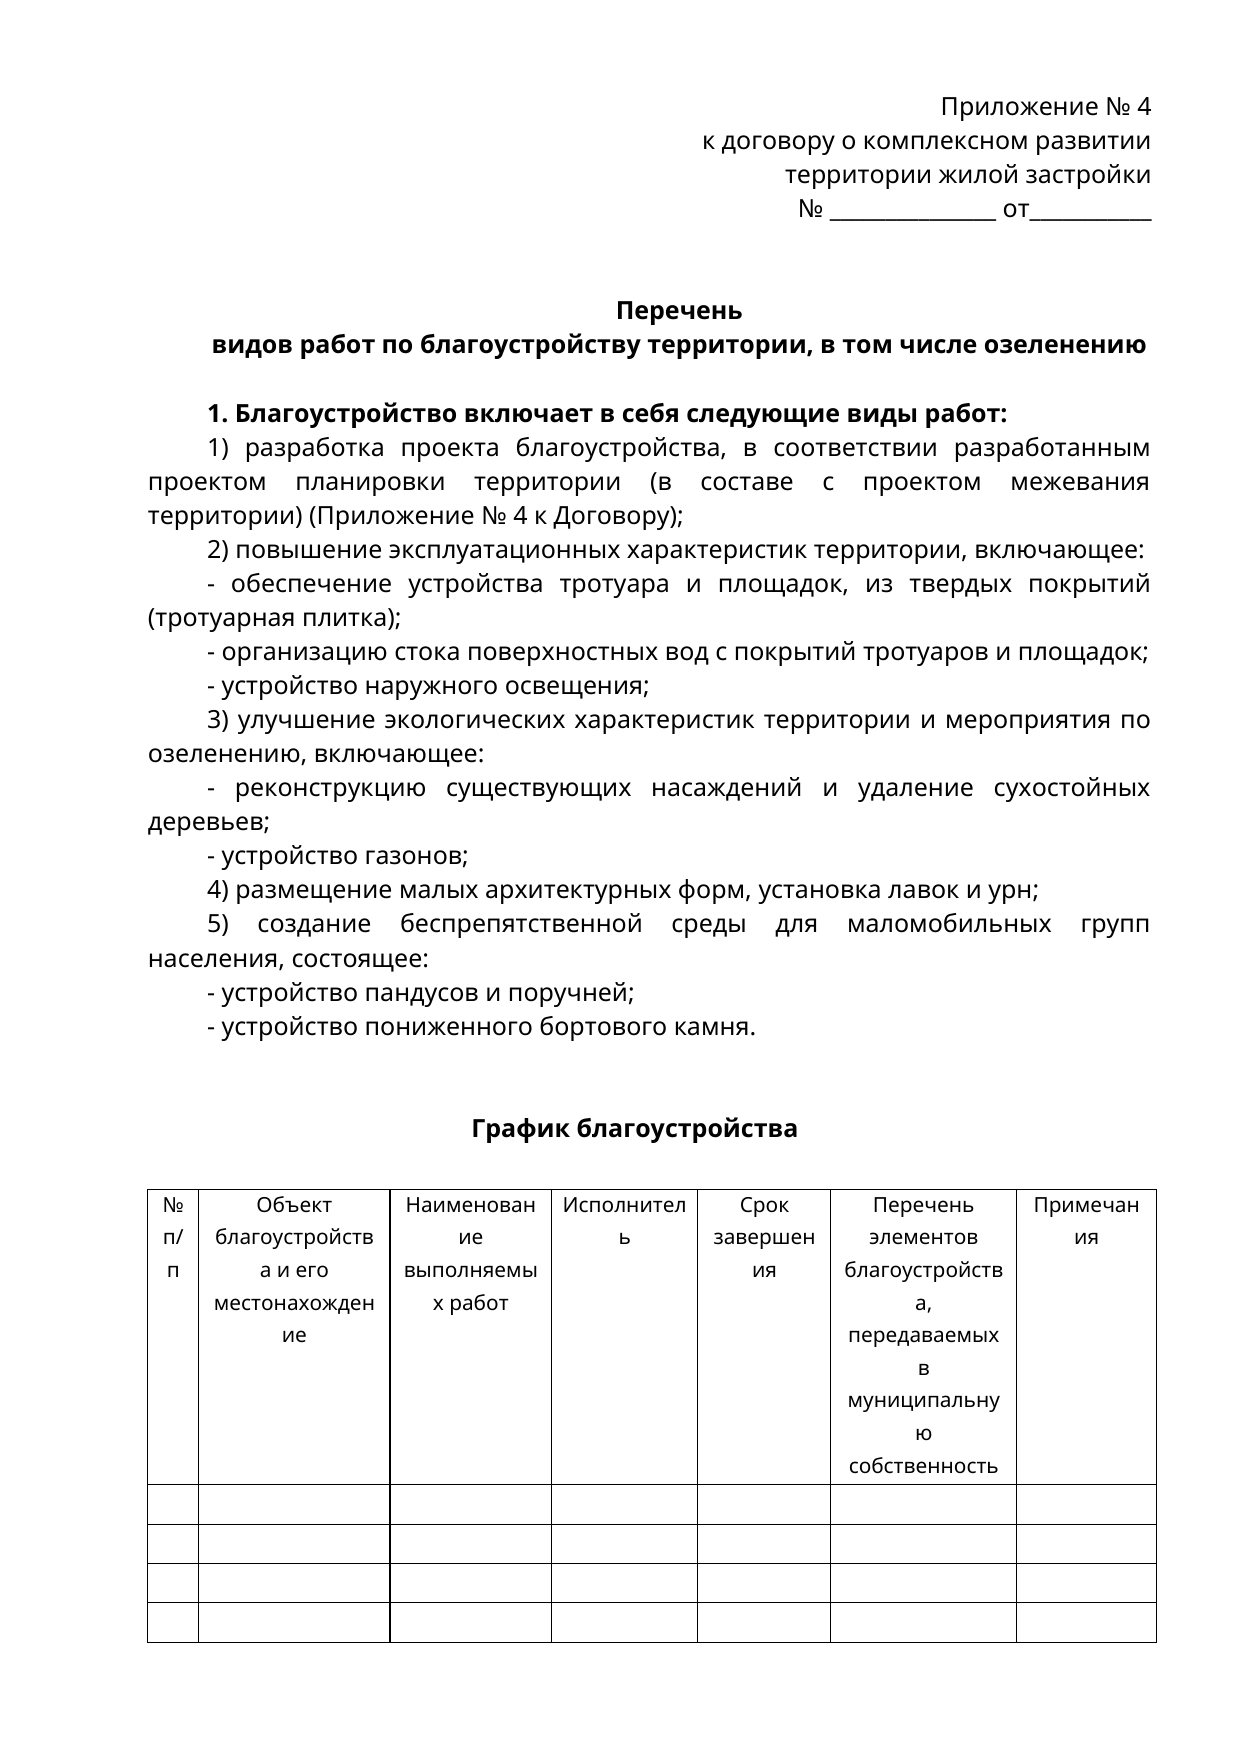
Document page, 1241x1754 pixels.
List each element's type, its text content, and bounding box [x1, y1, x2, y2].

text 3) улучшение экологических характеристик территории и мероприятия по озеленению, включающее: [148, 702, 1152, 770]
table_cell [391, 1603, 551, 1642]
table_cell [698, 1485, 830, 1523]
table_cell [391, 1485, 551, 1523]
table_header Объект благоустройства и его местонахождение [199, 1190, 389, 1484]
table_cell [831, 1485, 1016, 1523]
table_cell [1017, 1485, 1156, 1523]
table_cell [831, 1564, 1016, 1602]
table_cell [552, 1564, 697, 1602]
table_cell [552, 1485, 697, 1523]
text 1) разработка проекта благоустройства, в соответствии разработанным проектом планировки территории (в составе с проектом межевания территории) (Приложение № 4 к Договору); [148, 429, 1152, 531]
text № _______________ от___________ [664, 191, 1152, 225]
text к договору о комплексном развитии [664, 123, 1152, 157]
table_cell [1017, 1603, 1156, 1642]
text 5) создание беспрепятственной среды для маломобильных групп населения, состоящее: [148, 906, 1152, 974]
table_cell [1017, 1564, 1156, 1602]
table_cell [199, 1603, 389, 1642]
table_header Перечень элементов благоустройства, передаваемых в муниципальную собственность [831, 1190, 1016, 1484]
table_cell [831, 1603, 1016, 1642]
text видов работ по благоустройству территории, в том числе озеленению [148, 327, 1152, 361]
table_cell [552, 1603, 697, 1642]
table_cell [831, 1525, 1016, 1563]
table_cell [1017, 1525, 1156, 1563]
text Перечень [148, 293, 1152, 327]
table_cell [148, 1603, 198, 1642]
text График благоустройства [118, 1111, 1152, 1144]
text - обеспечение устройства тротуара и площадок, из твердых покрытий (тротуарная плитка); [148, 566, 1152, 634]
table_cell [698, 1564, 830, 1602]
table_header Исполнитель [552, 1190, 697, 1484]
table_cell [199, 1564, 389, 1602]
table_cell [698, 1525, 830, 1563]
table_header Примечания [1017, 1190, 1156, 1484]
text - организацию стока поверхностных вод с покрытий тротуаров и площадок; [148, 634, 1152, 668]
text 2) повышение эксплуатационных характеристик территории, включающее: [148, 531, 1152, 566]
table_cell [552, 1525, 697, 1563]
table_header № п/п [148, 1190, 198, 1484]
table_header Срок завершения [698, 1190, 830, 1484]
table_cell [148, 1485, 198, 1523]
table_cell [199, 1525, 389, 1563]
text - устройство пандусов и поручней; [148, 974, 1152, 1008]
text - реконструкцию существующих насаждений и удаление сухостойных деревьев; [148, 770, 1152, 838]
table_cell [148, 1525, 198, 1563]
text территории жилой застройки [664, 157, 1152, 191]
table_cell [391, 1525, 551, 1563]
table_cell [148, 1564, 198, 1602]
text 4) размещение малых архитектурных форм, установка лавок и урн; [148, 872, 1152, 906]
table_cell [391, 1564, 551, 1602]
text - устройство наружного освещения; [148, 668, 1152, 702]
text Приложение № 4 [664, 89, 1152, 123]
table_cell [199, 1485, 389, 1523]
table_cell [698, 1603, 830, 1642]
text 1. Благоустройство включает в себя следующие виды работ: [148, 395, 1152, 429]
text - устройство газонов; [148, 838, 1152, 872]
table_header Наименование выполняемых работ [391, 1190, 551, 1484]
text - устройство пониженного бортового камня. [148, 1008, 1152, 1042]
